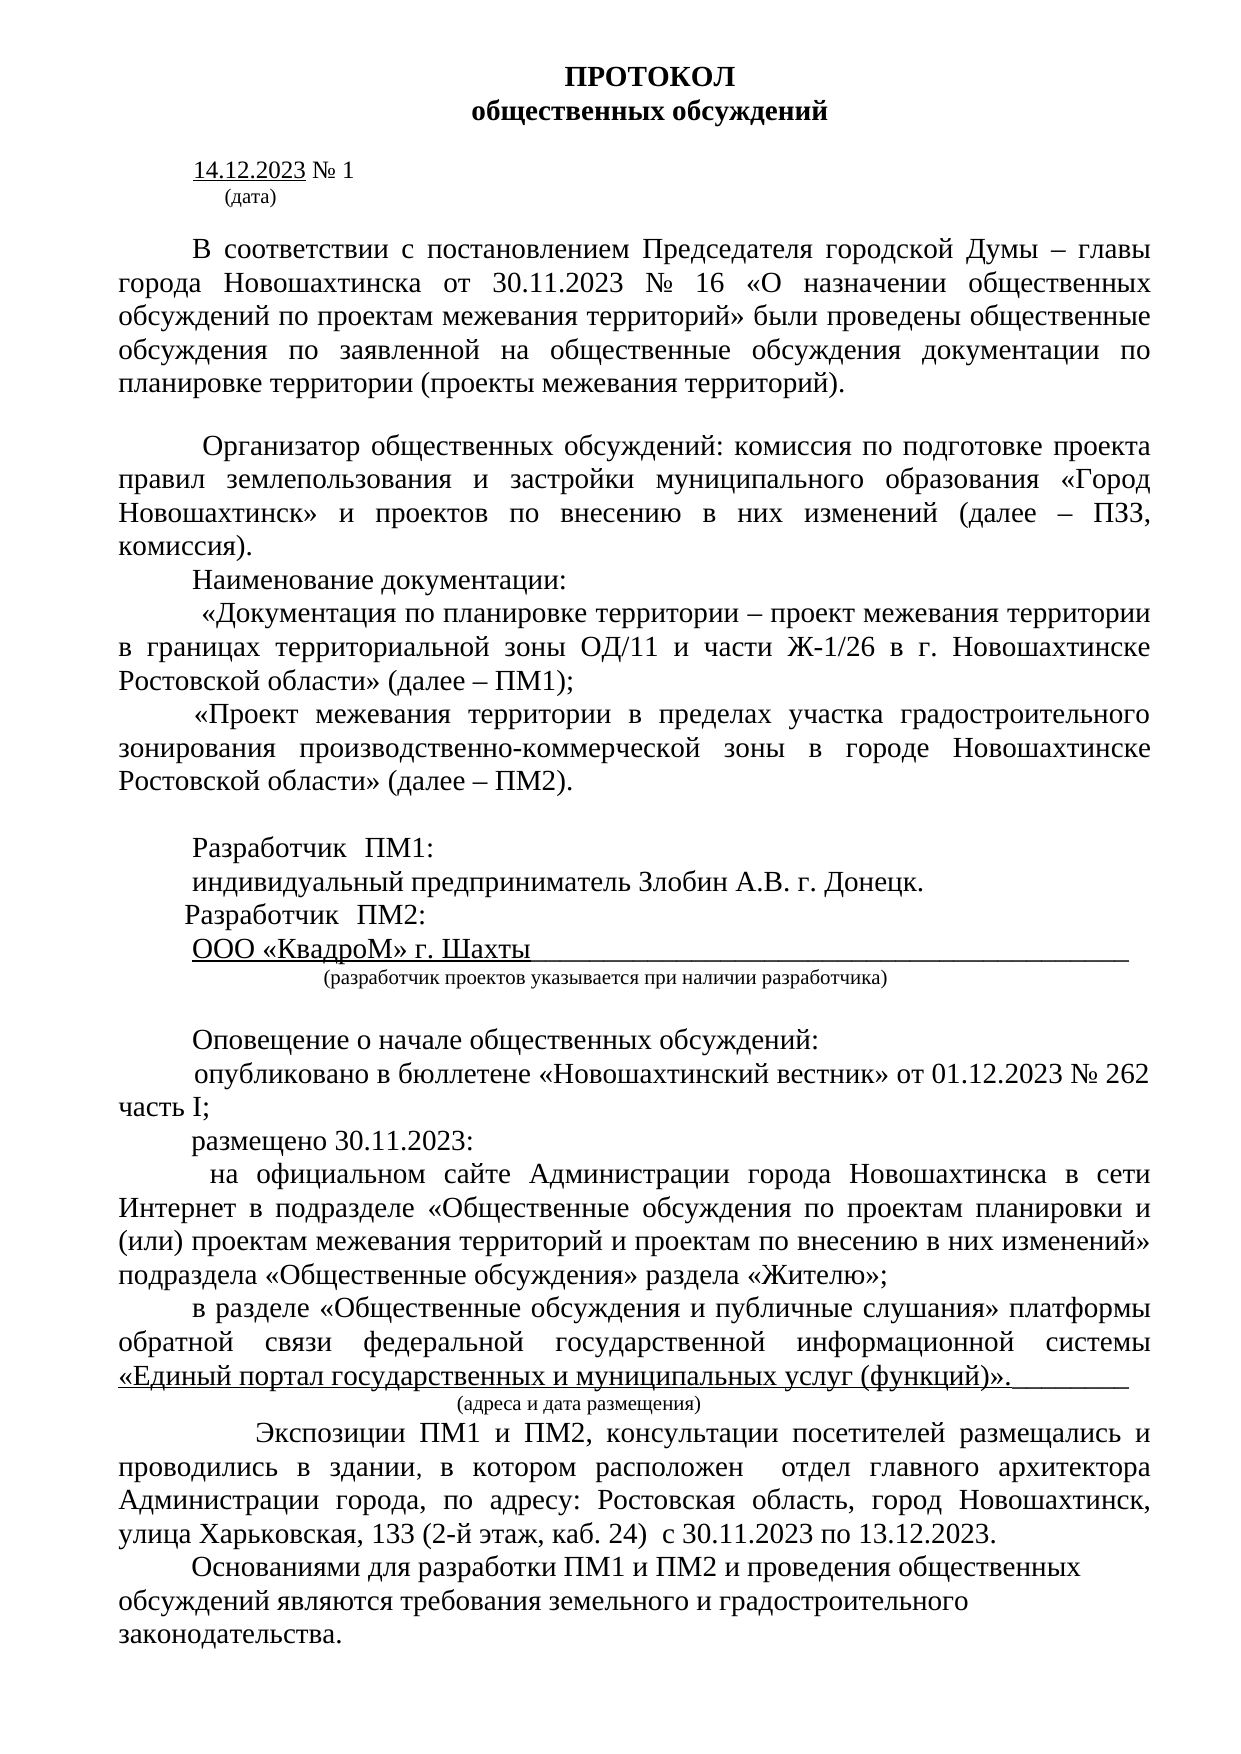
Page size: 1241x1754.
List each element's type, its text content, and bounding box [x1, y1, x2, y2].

text размещено 30.11.2023: [118, 1123, 1152, 1156]
text Организатор общественных обсуждений: комиссия по подготовке проекта правил землепользования и застройки муниципального образования «Город Новошахтинск» и проектов по внесению в них изменений (далее – ПЗЗ, комиссия). [118, 428, 1152, 562]
text Наименование документации: [59, 562, 1152, 596]
text (дата) [118, 184, 1181, 208]
text опубликовано в бюллетене «Новошахтинский вестник» от 01.12.2023 № 262 часть I; [118, 1056, 1152, 1123]
text ООО «КвадроМ» г. Шахты_________________________________________ [118, 931, 1152, 964]
text Экспозиции ПМ1 и ПМ2, консультации посетителей размещались и проводились в здании, в котором расположен отдел главного архитектора Администрации города, по адресу: Ростовская область, город Новошахтинск, улица Харьковская, 133 (2-й этаж, каб. 24) с 30.11.2023 по 13.12.2023. [118, 1415, 1152, 1549]
text Разработчик ПМ2: [59, 897, 1152, 931]
text Основаниями для разработки ПМ1 и ПМ2 и проведения общественных обсуждений являются требования земельного и градостроительного законодательства. [118, 1549, 1152, 1650]
text (адреса и дата размещения) [118, 1391, 1152, 1415]
text 14.12.2023 № 1 [118, 155, 1181, 184]
text В соответствии с постановлением Председателя городской Думы – главы города Новошахтинска от 30.11.2023 № 16 «О назначении общественных обсуждений по проектам межевания территорий» были проведены общественные обсуждения по заявленной на общественные обсуждения документации по планировке территории (проекты межевания территорий). [118, 231, 1152, 399]
text на официальном сайте Администрации города Новошахтинска в сети Интернет в подразделе «Общественные обсуждения по проектам планировки и (или) проектам межевания территорий и проектам по внесению в них изменений» подраздела «Общественные обсуждения» раздела «Жителю»; [118, 1156, 1152, 1291]
text ПРОТОКОЛ [118, 59, 1181, 93]
text «Документация по планировке территории – проект межевания территории в границах территориальной зоны ОД/11 и части Ж-1/26 в г. Новошахтинске Ростовской области» (далее – ПМ1); [118, 596, 1152, 696]
text (разработчик проектов указывается при наличии разработчика) [59, 964, 1152, 989]
text общественных обсуждений [118, 93, 1181, 126]
text Разработчик ПМ1: [118, 830, 1152, 864]
text «Проект межевания территории в пределах участка градостроительного зонирования производственно-коммерческой зоны в городе Новошахтинске Ростовской области» (далее – ПМ2). [118, 696, 1152, 797]
text в разделе «Общественные обсуждения и публичные слушания» платформы обратной связи федеральной государственной информационной системы «Единый портал государственных и муниципальных услуг (функций)».________ [118, 1291, 1152, 1391]
text Оповещение о начале общественных обсуждений: [59, 1022, 1152, 1056]
text индивидуальный предприниматель Злобин А.В. г. Донецк. [59, 864, 1152, 897]
